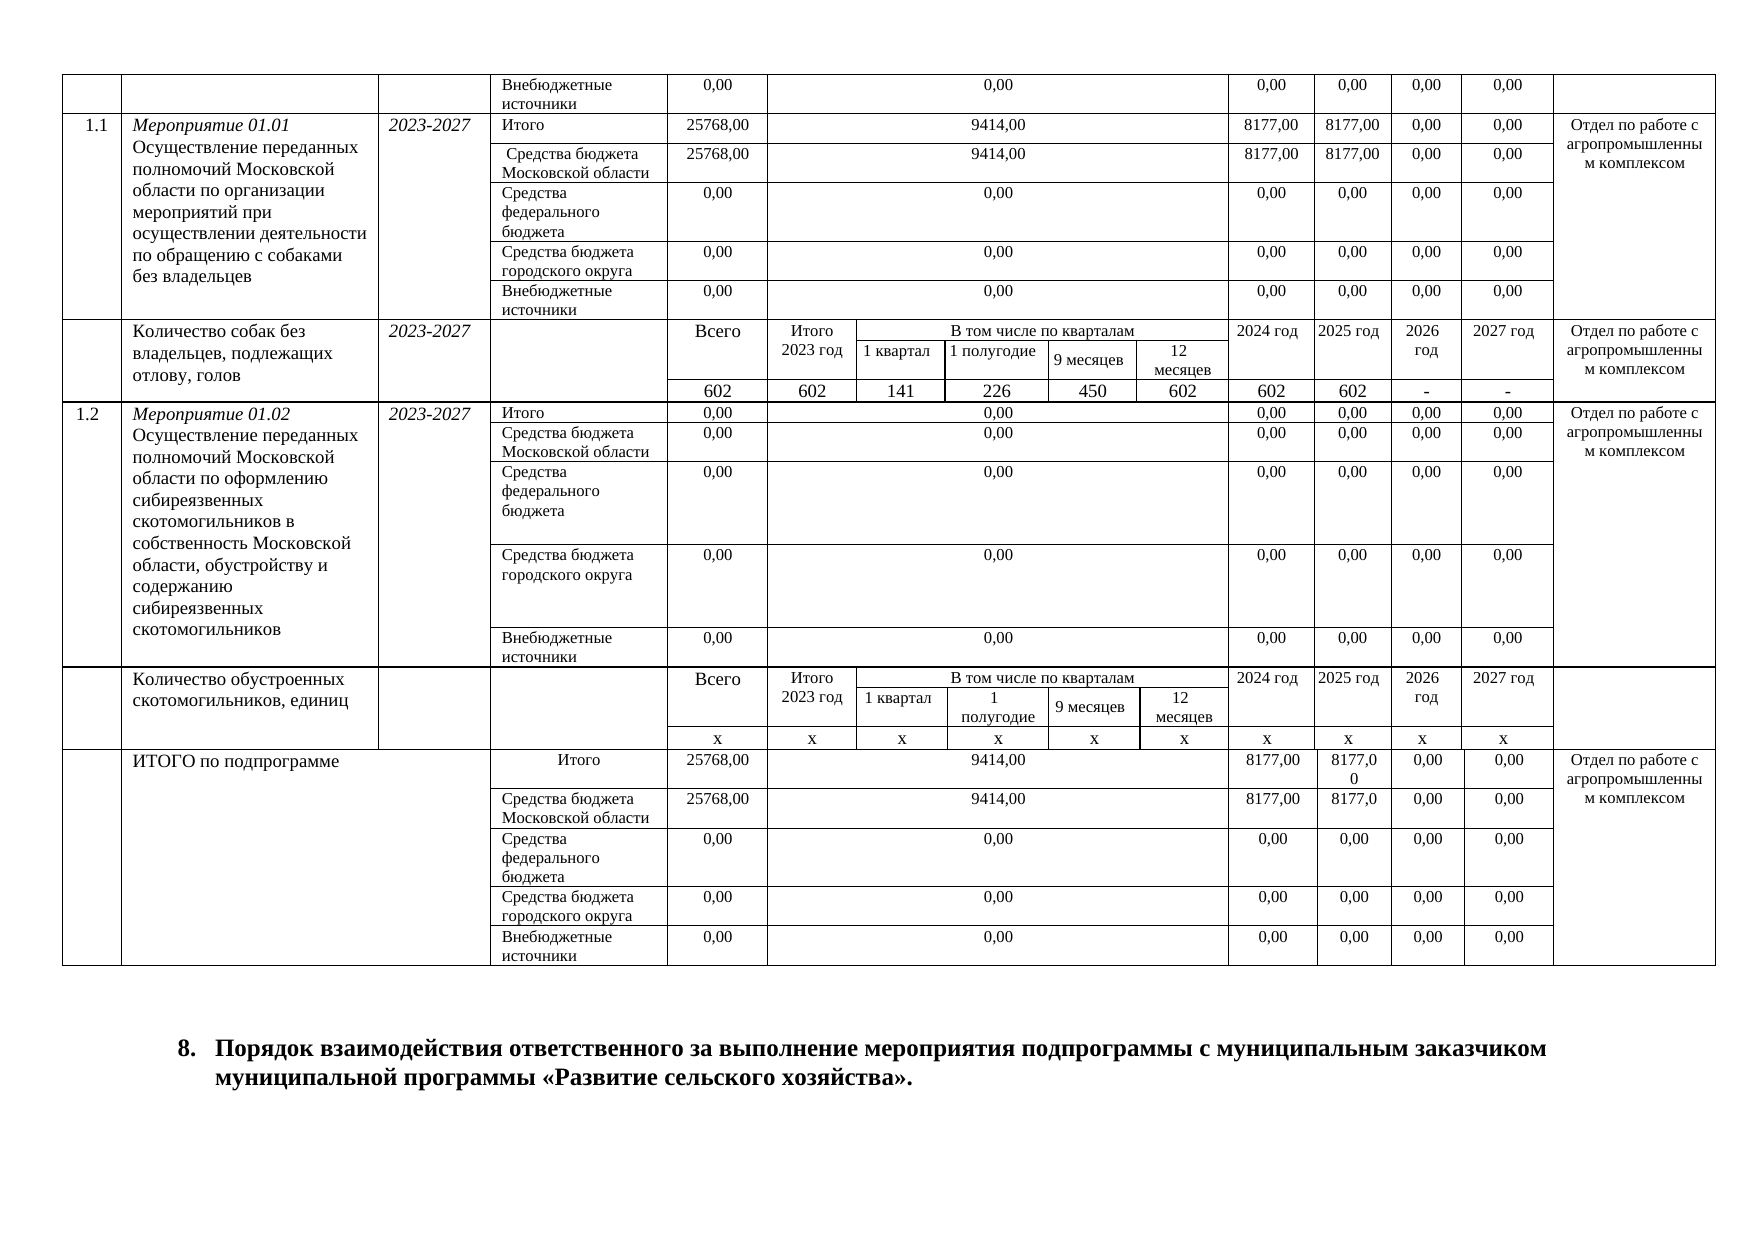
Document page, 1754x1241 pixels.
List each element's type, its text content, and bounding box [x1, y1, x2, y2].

table_cell 0,00 [1465, 750, 1553, 788]
table_cell Средства бюджета Московской области [491, 789, 667, 827]
table_cell 0,00 [1318, 829, 1391, 886]
table_cell 2023-2027 [379, 114, 490, 319]
table_cell Количество обустроенных скотомогильников, единиц [122, 668, 378, 749]
table_cell 0,00 [1462, 242, 1553, 280]
table_cell Итого [491, 403, 667, 422]
table_cell 0,00 [1462, 144, 1553, 182]
table_cell 0,00 [1392, 242, 1461, 280]
table_cell 0,00 [1462, 75, 1553, 113]
table_cell 0,00 [668, 281, 767, 319]
table_cell 141 [857, 380, 944, 401]
table_cell Всего [668, 320, 767, 379]
table_cell [491, 668, 667, 749]
table_cell 602 [1137, 380, 1228, 401]
table_cell Всего [668, 668, 767, 726]
table_cell Мероприятие 01.01 Осуществление переданных полномочий Московской области по организации мероприятий при осуществлении деятельности по обращению с собаками без владельцев [122, 114, 378, 319]
table_cell Внебюджетные источники [491, 926, 667, 965]
table_cell 0,00 [1462, 183, 1553, 241]
table_cell 2024 год [1229, 320, 1314, 379]
table_cell Внебюджетные источники [491, 628, 667, 666]
table_cell 2024 год [1229, 668, 1314, 726]
table_cell Итого [491, 750, 667, 788]
table_cell Средства бюджета Московской области [491, 423, 667, 461]
table_cell 9414,00 [768, 114, 1228, 143]
table_cell 0,00 [1392, 281, 1461, 319]
table_cell 0,00 [1392, 926, 1464, 965]
table_cell 0,00 [1462, 628, 1553, 666]
table_cell х [948, 727, 1048, 749]
table_cell 8177,00 [1229, 789, 1317, 827]
table_cell Средства федерального бюджета [491, 829, 667, 886]
table_cell 1 полугодие [948, 688, 1048, 726]
table_cell 0,00 [668, 628, 767, 666]
table_cell [63, 668, 121, 749]
table_cell 2026 год [1392, 320, 1461, 379]
table_cell 0,00 [1315, 281, 1391, 319]
table_cell 0,00 [1229, 545, 1314, 627]
table_cell х [1392, 727, 1461, 749]
table_cell 0,00 [1392, 545, 1461, 627]
table_cell 0,00 [668, 75, 767, 113]
table_cell 0,00 [1315, 403, 1391, 422]
table_cell 0,00 [768, 75, 1228, 113]
table_cell 602 [768, 380, 856, 401]
table_cell Внебюджетные источники [491, 281, 667, 319]
table_cell Средства бюджета Московской области [491, 144, 667, 182]
table_cell Мероприятие 01.02 Осуществление переданных полномочий Московской области по оформлению сибиреязвенных скотомогильников в собственность Московской области, обустройству и содержанию сибиреязвенных скотомогильников [122, 403, 378, 666]
table_cell 9414,00 [768, 789, 1228, 827]
table_cell 0,00 [1392, 423, 1461, 461]
table_cell 0,00 [1392, 114, 1461, 143]
table_cell 0,00 [768, 829, 1228, 886]
table_cell 602 [1315, 380, 1391, 401]
table_cell 0,00 [1392, 750, 1464, 788]
table_cell 0,00 [1392, 887, 1464, 925]
table_cell [63, 750, 121, 965]
table_cell х [1315, 727, 1391, 749]
table_cell 0,00 [1315, 75, 1391, 113]
table_cell х [768, 727, 856, 749]
table_cell 2027 год [1462, 668, 1553, 726]
table_cell 0,00 [1392, 789, 1464, 827]
table_cell 1 полугодие [946, 341, 1048, 379]
table_cell 0,00 [668, 829, 767, 886]
table_cell 2027 год [1462, 320, 1553, 379]
table_cell 25768,00 [668, 144, 767, 182]
table_cell 0,00 [1229, 183, 1314, 241]
table_cell 1.1 [63, 114, 121, 319]
table_cell 0,00 [1392, 462, 1461, 544]
table_cell 1 квартал [857, 341, 944, 379]
table_cell 12 месяцев [1141, 688, 1228, 726]
table_cell 9 месяцев [1049, 341, 1136, 379]
table_cell В том числе по кварталам [857, 320, 1228, 339]
table_cell 0,00 [1229, 628, 1314, 666]
table_cell 0,00 [1465, 887, 1553, 925]
table_cell 0,00 [1229, 403, 1314, 422]
table_cell 25768,00 [668, 789, 767, 827]
table_cell - [1392, 380, 1461, 401]
table_cell 0,00 [1392, 628, 1461, 666]
table_cell 0,00 [1229, 926, 1317, 965]
table_cell Средства федерального бюджета [491, 462, 667, 544]
table_cell 1 квартал [857, 688, 947, 726]
table_cell 8177,0 [1318, 789, 1391, 827]
table_cell 0,00 [768, 545, 1228, 627]
table_cell 0,00 [1392, 403, 1461, 422]
table_cell 0,00 [768, 281, 1228, 319]
table_cell 0,00 [768, 423, 1228, 461]
table_cell 0,00 [1229, 462, 1314, 544]
table_cell х [668, 727, 767, 749]
table_cell 0,00 [668, 462, 767, 544]
table_cell 0,00 [1315, 462, 1391, 544]
table_cell Количество собак без владельцев, подлежащих отлову, голов [122, 320, 378, 401]
table_cell 0,00 [668, 403, 767, 422]
table_cell 9414,00 [768, 750, 1228, 788]
table_cell 0,00 [1229, 423, 1314, 461]
table_cell 0,00 [768, 887, 1228, 925]
table_cell 0,00 [1315, 545, 1391, 627]
table_cell 0,00 [1229, 281, 1314, 319]
table_cell 25768,00 [668, 750, 767, 788]
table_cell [1554, 114, 1715, 319]
table_cell Итого [491, 114, 667, 143]
table_cell 0,00 [768, 926, 1228, 965]
table_cell 0,00 [1392, 829, 1464, 886]
table_cell х [1229, 727, 1314, 749]
table_cell - [1462, 380, 1553, 401]
table_cell 8177,00 [1229, 750, 1317, 788]
table_cell 9 месяцев [1049, 688, 1139, 726]
table_cell 0,00 [1318, 926, 1391, 965]
table_cell 2025 год [1315, 668, 1391, 726]
table_cell Итого 2023 год [768, 668, 856, 726]
table_cell 0,00 [1392, 144, 1461, 182]
table_cell 0,00 [1462, 114, 1553, 143]
list Порядок взаимодействия ответственного за выполнение мероприятия подпрограммы с муниципальным заказчиком муниципальной программы «Развитие сельского хозяйства». [177, 1033, 1695, 1090]
table_cell 0,00 [1315, 423, 1391, 461]
table_cell 0,00 [768, 462, 1228, 544]
table_cell [1554, 668, 1715, 749]
table_cell 0,00 [668, 887, 767, 925]
table_cell 9414,00 [768, 144, 1228, 182]
table_cell [379, 668, 490, 749]
table_cell 0,00 [1462, 281, 1553, 319]
table_cell х [1462, 727, 1553, 749]
table_cell Итого 2023 год [768, 320, 856, 379]
table_cell 2023-2027 [379, 403, 490, 666]
table_cell 0,00 [668, 423, 767, 461]
table_cell Средства бюджета городского округа [491, 242, 667, 280]
table_cell 0,00 [768, 403, 1228, 422]
table_cell Внебюджетные источники [491, 75, 667, 113]
table_cell 0,00 [1392, 183, 1461, 241]
table_cell Средства федерального бюджета [491, 183, 667, 241]
table_cell Средства бюджета городского округа [491, 545, 667, 627]
table_cell Отдел по работе с агропромышленным комплексом [1554, 750, 1715, 965]
table_cell 0,00 [1462, 545, 1553, 627]
table_cell Средства бюджета городского округа [491, 887, 667, 925]
table_cell 8177,00 [1315, 114, 1391, 143]
table_cell 0,00 [1465, 789, 1553, 827]
table_cell 8177,00 [1315, 144, 1391, 182]
table_cell 0,00 [668, 183, 767, 241]
table_cell х [857, 727, 947, 749]
table_cell 0,00 [668, 926, 767, 965]
table_cell 0,00 [1229, 887, 1317, 925]
table_cell 602 [668, 380, 767, 401]
table_cell 2023-2027 [379, 320, 490, 401]
table_cell х [1141, 727, 1228, 749]
table_cell 0,00 [1315, 242, 1391, 280]
table_cell [63, 320, 121, 401]
table_cell 0,00 [1229, 829, 1317, 886]
table_cell 2026 год [1392, 668, 1461, 726]
table_cell ИТОГО по подпрограмме [122, 750, 490, 965]
table_cell 0,00 [1229, 242, 1314, 280]
table_cell х [1049, 727, 1139, 749]
table_cell 0,00 [1465, 829, 1553, 886]
table_cell 0,00 [668, 545, 767, 627]
table_cell В том числе по кварталам [857, 668, 1228, 687]
table_cell 0,00 [1465, 926, 1553, 965]
table_cell 0,00 [668, 242, 767, 280]
table_cell 0,00 [1462, 462, 1553, 544]
table_cell 0,00 [768, 183, 1228, 241]
table_cell 0,00 [1462, 403, 1553, 422]
table_cell 2025 год [1315, 320, 1391, 379]
table_cell 12 месяцев [1137, 341, 1228, 379]
table_cell 226 [946, 380, 1048, 401]
table_cell 0,00 [1315, 628, 1391, 666]
table_cell 1.2 [63, 403, 121, 666]
table_cell 8177,00 [1229, 114, 1314, 143]
table_cell 0,00 [1229, 75, 1314, 113]
table_cell 0,00 [768, 242, 1228, 280]
table_cell 450 [1049, 380, 1136, 401]
table_cell 25768,00 [668, 114, 767, 143]
table_cell 0,00 [1462, 423, 1553, 461]
table_cell Отдел по работе с агропромышленным комплексом [1554, 320, 1715, 401]
table_cell 602 [1229, 380, 1314, 401]
table_cell 0,00 [768, 628, 1228, 666]
table_cell [491, 320, 667, 401]
table_cell Отдел по работе с агропромышленным комплексом [1554, 403, 1715, 666]
table_cell 0,00 [1318, 887, 1391, 925]
table_cell 0,00 [1315, 183, 1391, 241]
table_cell 8177,00 [1318, 750, 1391, 788]
table_cell 8177,00 [1229, 144, 1314, 182]
table_cell 0,00 [1392, 75, 1461, 113]
